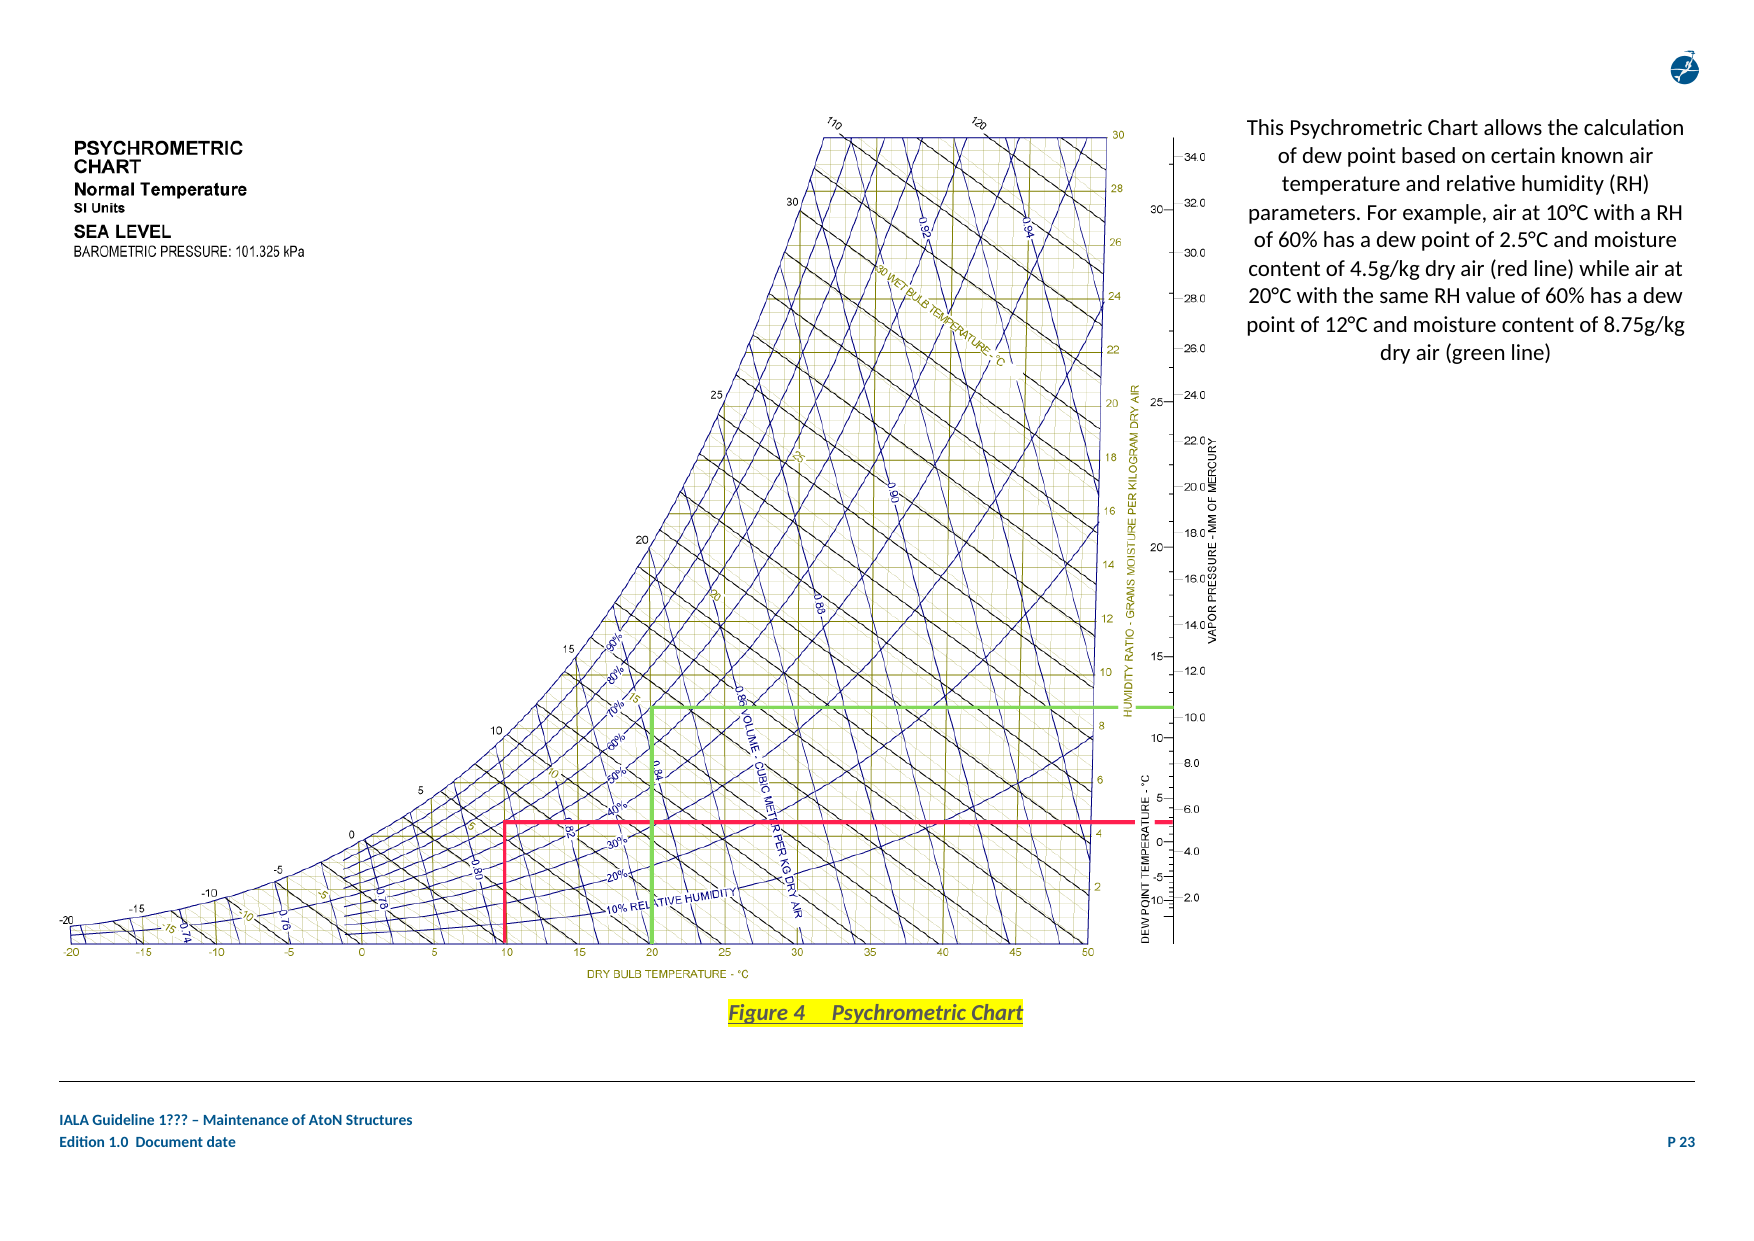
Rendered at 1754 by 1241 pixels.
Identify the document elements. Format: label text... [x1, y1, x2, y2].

text This Psychrometric Chart allows the calculation of dew point based on certain known air temperature and relative humidity (RH) parameters. For example, air at 10°C with a RH of 60% has a dew point of 2.5°C and moisture content of 4.5g/kg dry air (red line) while air at 20°C with the same RH value of 60% has a dew point of 12°C and moisture content of 8.75g/kg dry air (green line) [1218, 113, 1695, 366]
text Psychrometric Chart [59, 998, 1695, 1027]
picture [1639, 0, 1754, 119]
picture [59, 113, 1218, 980]
